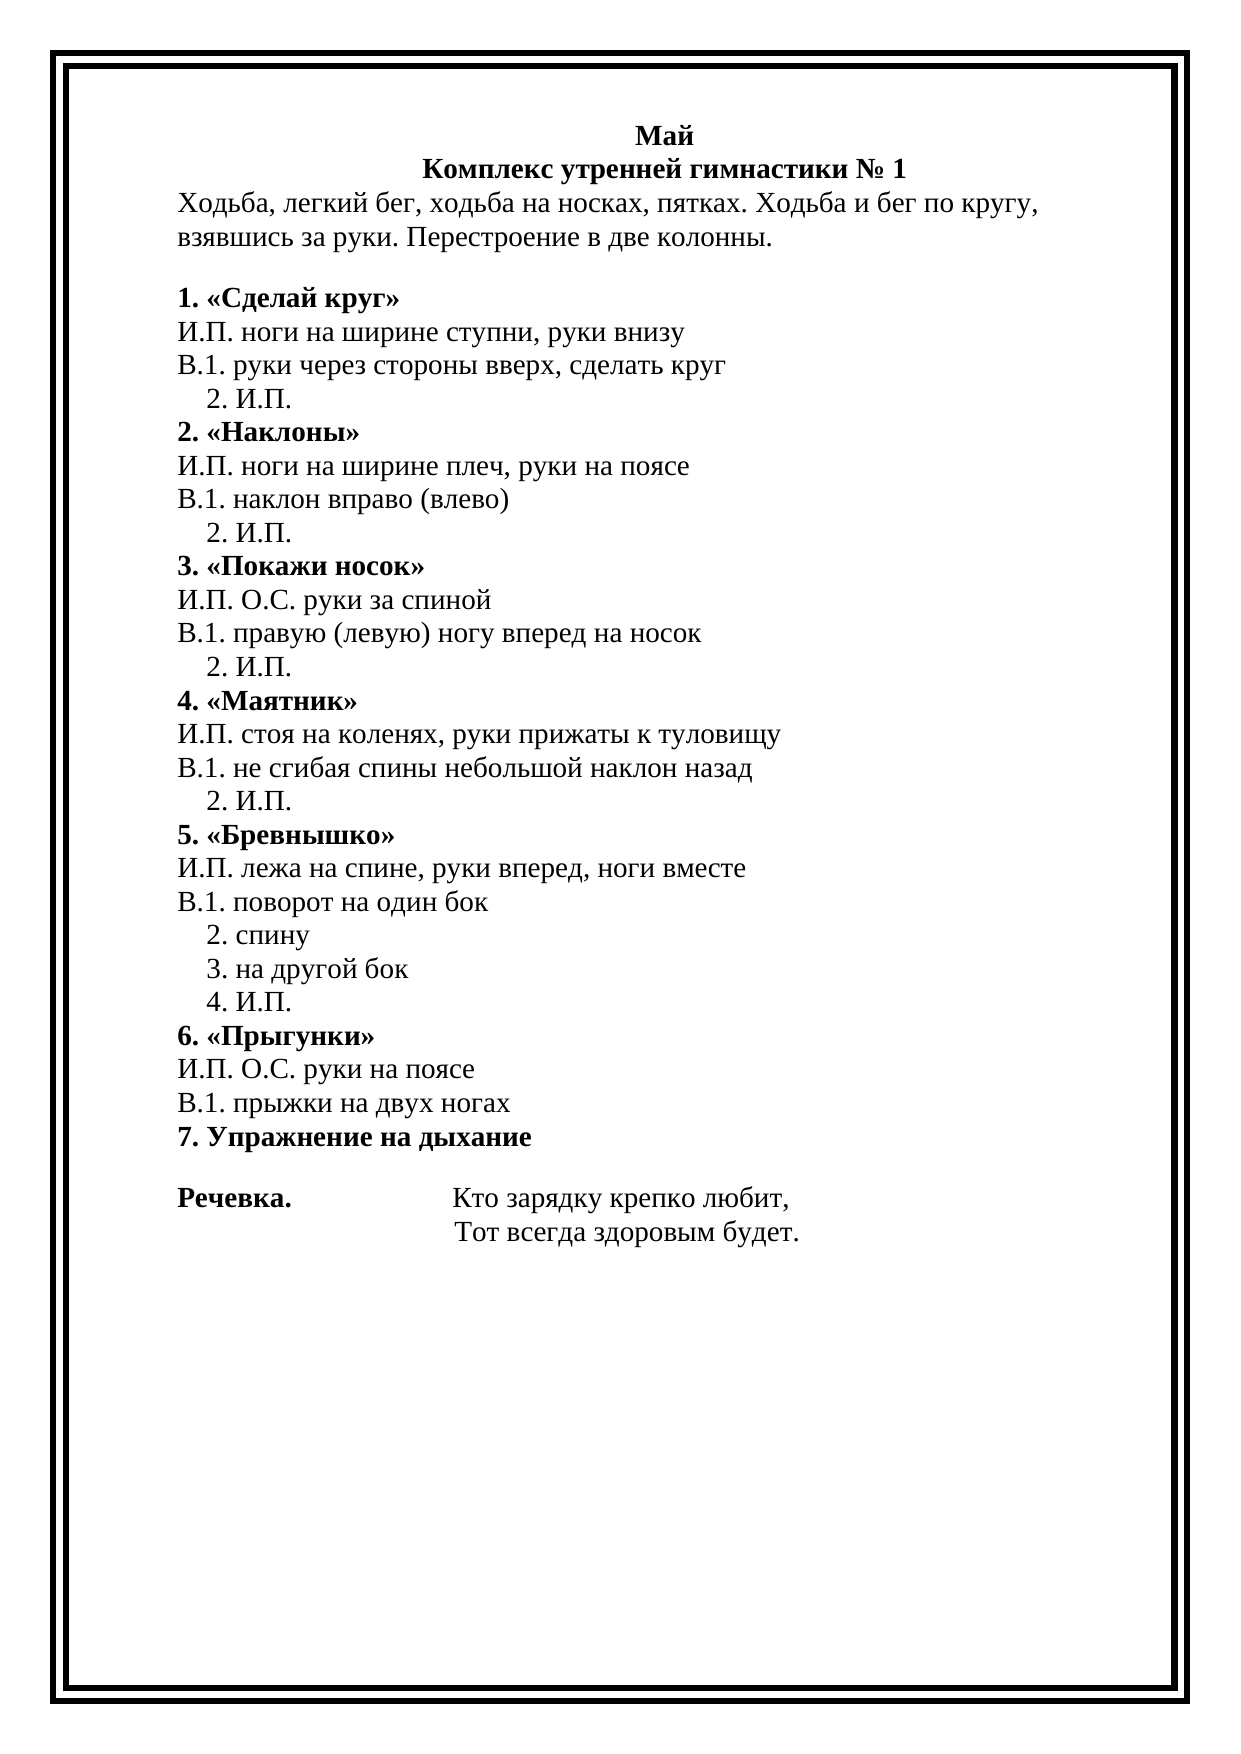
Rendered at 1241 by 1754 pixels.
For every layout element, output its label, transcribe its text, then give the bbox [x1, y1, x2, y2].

text И.П. лежа на спине, руки вперед, ноги вместе [177, 850, 1152, 884]
text 5. «Бревнышко» [177, 817, 1152, 850]
text 2. И.П. [177, 381, 1152, 414]
text 3. «Покажи носок» [177, 548, 1152, 582]
text И.П. О.С. руки на поясе [177, 1052, 1152, 1085]
text 4. «Маятник» [177, 683, 1152, 716]
text 2. спину [177, 917, 1152, 951]
text 2. И.П. [177, 515, 1152, 548]
text В.1. правую (левую) ногу вперед на носок [177, 616, 1152, 649]
text В.1. прыжки на двух ногах [177, 1085, 1152, 1119]
text Речевка. Кто зарядку крепко любит, [177, 1180, 1152, 1214]
text В.1. не сгибая спины небольшой наклон назад [177, 750, 1152, 783]
text 2. И.П. [177, 783, 1152, 817]
text 1. «Сделай круг» [177, 280, 1152, 314]
text И.П. О.С. руки за спиной [177, 582, 1152, 616]
text 2. И.П. [177, 649, 1152, 683]
text Тот всегда здоровым будет. [177, 1214, 1152, 1247]
text В.1. руки через стороны вверх, сделать круг [177, 347, 1152, 381]
text 6. «Прыгунки» [177, 1018, 1152, 1052]
text 7. Упражнение на дыхание [177, 1119, 1152, 1152]
text 2. «Наклоны» [177, 414, 1152, 448]
text В.1. поворот на один бок [177, 884, 1152, 917]
text Ходьба, легкий бег, ходьба на носках, пятках. Ходьба и бег по кругу, взявшись за руки. Перестроение в две колонны. [177, 185, 1152, 252]
text И.П. ноги на ширине ступни, руки внизу [177, 314, 1152, 347]
text Май [177, 118, 1152, 152]
text 3. на другой бок [177, 951, 1152, 984]
text И.П. ноги на ширине плеч, руки на поясе [177, 448, 1152, 481]
text Комплекс утренней гимнастики № 1 [177, 152, 1152, 185]
text И.П. стоя на коленях, руки прижаты к туловищу [177, 716, 1152, 750]
text В.1. наклон вправо (влево) [177, 481, 1152, 515]
text 4. И.П. [177, 984, 1152, 1018]
